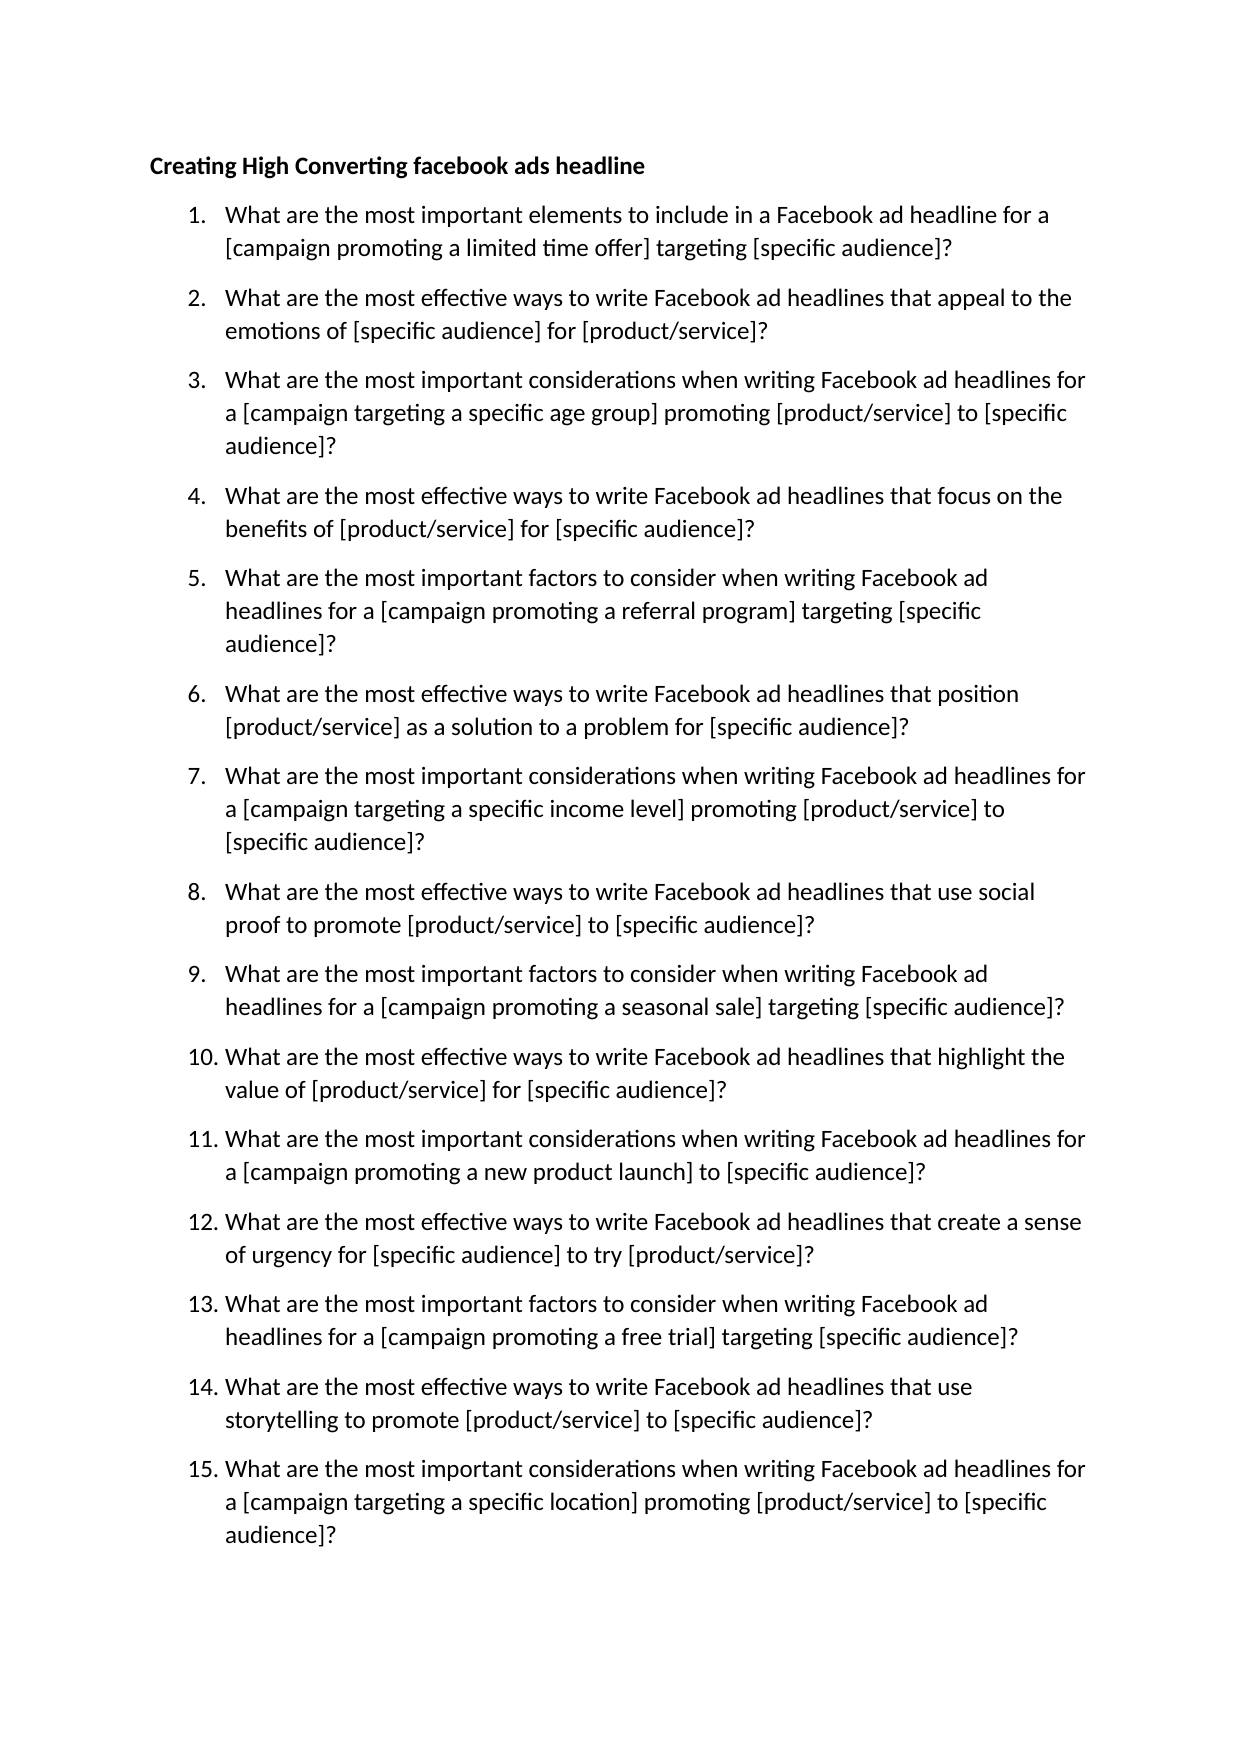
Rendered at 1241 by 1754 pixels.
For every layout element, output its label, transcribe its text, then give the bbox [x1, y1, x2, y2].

list What are the most effective ways to write Facebook ad headlines that use storytelling to promote [product/service] to [specific audience]? [187, 1371, 1090, 1434]
list What are the most important elements to include in a Facebook ad headline for a [campaign promoting a limited time offer] targeting [specific audience]? [187, 199, 1090, 263]
list What are the most important considerations when writing Facebook ad headlines for a [campaign targeting a specific age group] promoting [product/service] to [specific audience]? [187, 364, 1090, 461]
list What are the most important factors to consider when writing Facebook ad headlines for a [campaign promoting a seasonal sale] targeting [specific audience]? [187, 958, 1090, 1022]
list What are the most effective ways to write Facebook ad headlines that focus on the benefits of [product/service] for [specific audience]? [187, 480, 1090, 543]
list What are the most effective ways to write Facebook ad headlines that appeal to the emotions of [specific audience] for [product/service]? [187, 282, 1090, 346]
list What are the most effective ways to write Facebook ad headlines that create a sense of urgency for [specific audience] to try [product/service]? [187, 1206, 1090, 1269]
list What are the most important considerations when writing Facebook ad headlines for a [campaign promoting a new product launch] to [specific audience]? [187, 1123, 1090, 1187]
list What are the most effective ways to write Facebook ad headlines that use social proof to promote [product/service] to [specific audience]? [187, 876, 1090, 939]
list What are the most effective ways to write Facebook ad headlines that highlight the value of [product/service] for [specific audience]? [187, 1041, 1090, 1104]
list What are the most important factors to consider when writing Facebook ad headlines for a [campaign promoting a referral program] targeting [specific audience]? [187, 562, 1090, 659]
list What are the most effective ways to write Facebook ad headlines that position [product/service] as a solution to a problem for [specific audience]? [187, 678, 1090, 741]
list What are the most important considerations when writing Facebook ad headlines for a [campaign targeting a specific income level] promoting [product/service] to [specific audience]? [187, 760, 1090, 857]
list What are the most important factors to consider when writing Facebook ad headlines for a [campaign promoting a free trial] targeting [specific audience]? [187, 1288, 1090, 1352]
list What are the most important considerations when writing Facebook ad headlines for a [campaign targeting a specific location] promoting [product/service] to [specific audience]? [187, 1453, 1090, 1550]
text Creating High Converting facebook ads headline [150, 150, 1090, 181]
